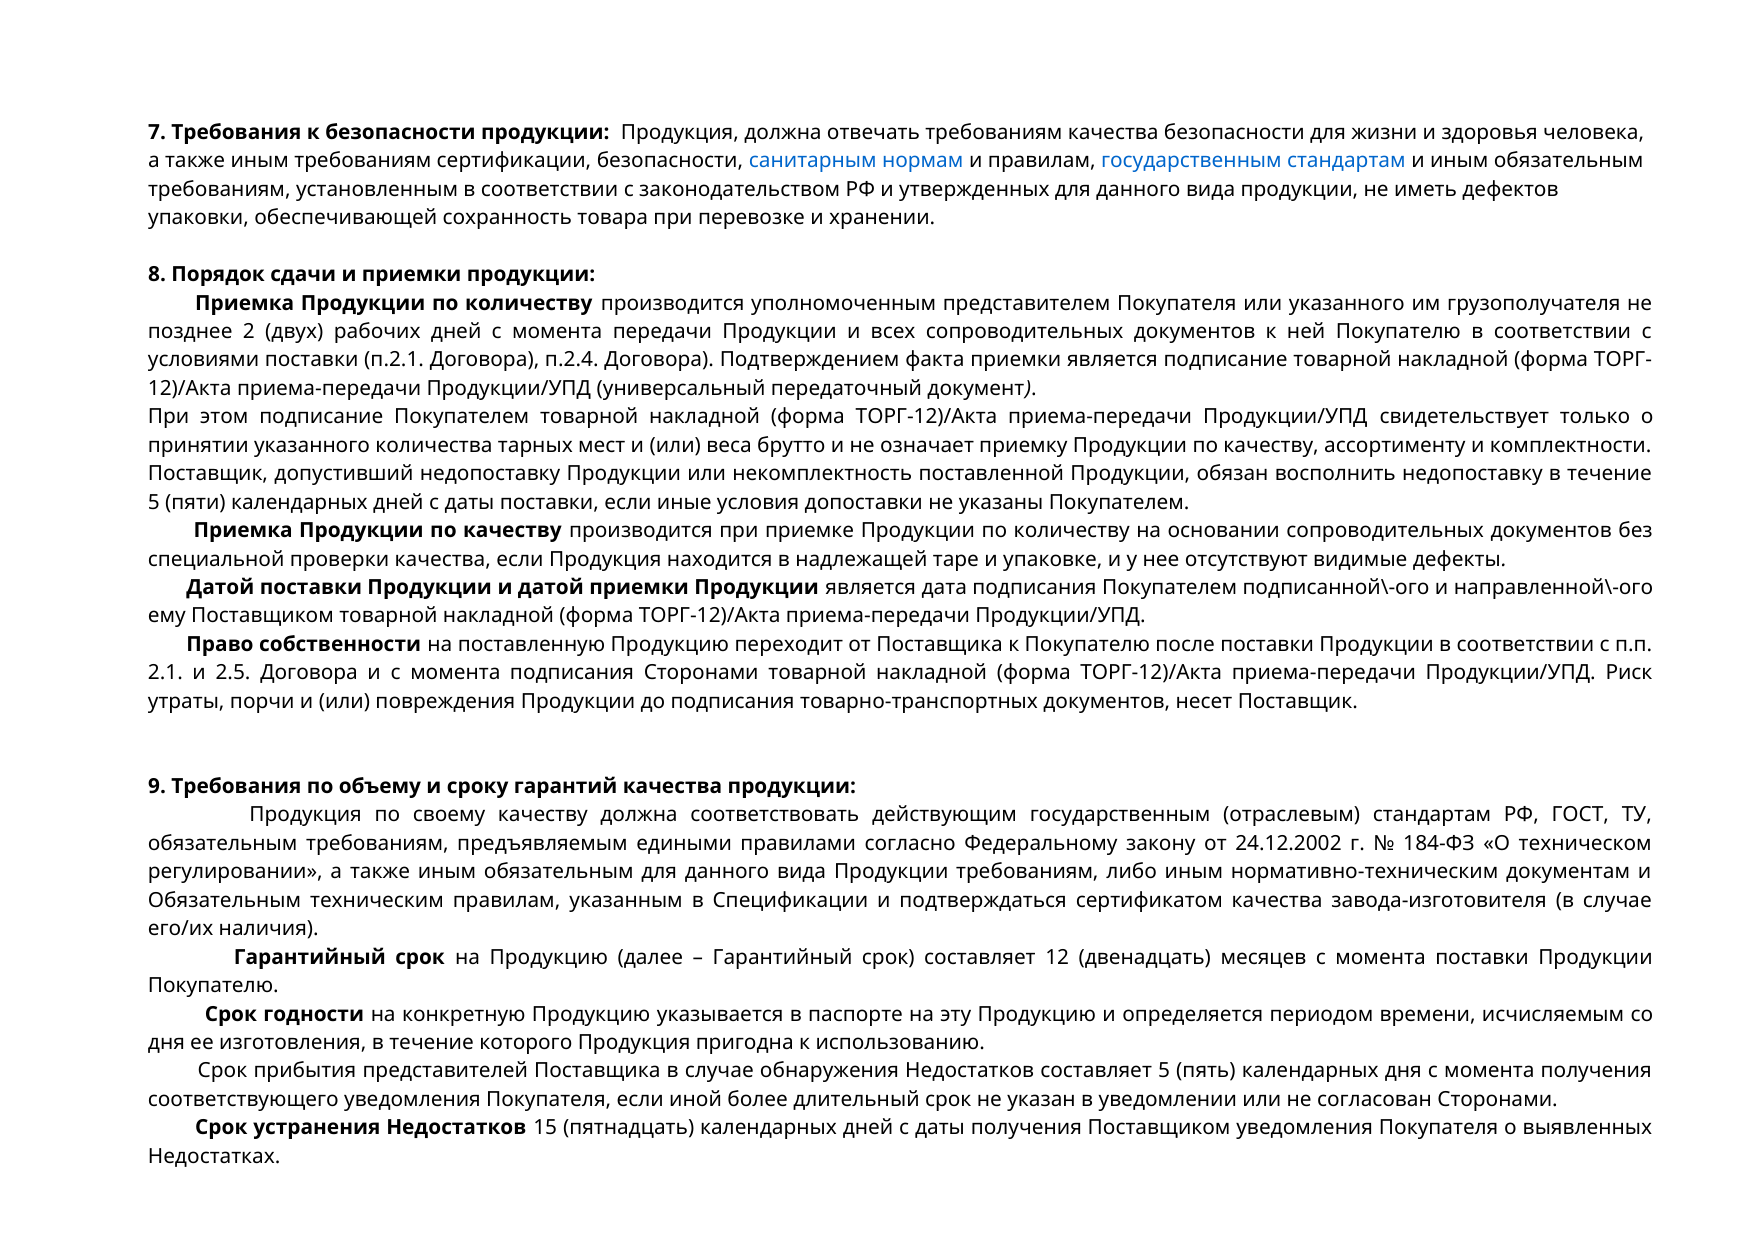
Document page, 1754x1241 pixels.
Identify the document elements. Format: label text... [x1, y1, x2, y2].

text Срок годности на конкретную Продукцию указывается в паспорте на эту Продукцию и определяется периодом времени, исчисляемым со дня ее изготовления, в течение которого Продукция пригодна к использованию. [148, 999, 1654, 1056]
list Приемка Продукции по качеству производится при приемке Продукции по количеству на основании сопроводительных документов без специальной проверки качества, если Продукция находится в надлежащей таре и упаковке, и у нее отсутствуют видимые дефекты. [148, 515, 1654, 572]
list Поставщик, допустивший недопоставку Продукции или некомплектность поставленной Продукции, обязан восполнить недопоставку в течение 5 (пяти) календарных дней с даты поставки, если иные условия допоставки не указаны Покупателем. [148, 458, 1654, 515]
list При этом подписание Покупателем товарной накладной (форма ТОРГ-12)/Акта приема-передачи Продукции/УПД свидетельствует только о принятии указанного количества тарных мест и (или) веса брутто и не означает приемку Продукции по качеству, ассортименту и комплектности. [148, 401, 1654, 458]
list Право собственности на поставленную Продукцию переходит от Поставщика к Покупателю после поставки Продукции в соответствии с п.п. 2.1. и 2.5. Договора и с момента подписания Сторонами товарной накладной (форма ТОРГ-12)/Акта приема-передачи Продукции/УПД. Риск утраты, порчи и (или) повреждения Продукции до подписания товарно-транспортных документов, несет Поставщик. [148, 629, 1654, 714]
text 7. Требования к безопасности продукции: Продукция, должна отвечать требованиям качества безопасности для жизни и здоровья человека, а также иным требованиям сертификации, безопасности, санитарным нормам и правилам, государственным стандартам и иным обязательным требованиям, установленным в соответствии с законодательством РФ и утвержденных для данного вида продукции, не иметь дефектов упаковки, обеспечивающей сохранность товара при перевозке и хранении. [148, 117, 1654, 231]
text Гарантийный срок на Продукцию (далее – Гарантийный срок) составляет 12 (двенадцать) месяцев с момента поставки Продукции Покупателю. [148, 942, 1654, 999]
text 8. Порядок сдачи и приемки продукции: [148, 259, 1654, 288]
text Приемка Продукции по количеству производится уполномоченным представителем Покупателя или указанного им грузополучателя не позднее 2 (двух) рабочих дней с момента передачи Продукции и всех сопроводительных документов к ней Покупателю в соответствии с условиями поставки (п.2.1. Договора), п.2.4. Договора). Подтверждением факта приемки является подписание товарной накладной (форма ТОРГ-12)/Акта приема-передачи Продукции/УПД (универсальный передаточный документ). [148, 288, 1654, 401]
text Срок прибытия представителей Поставщика в случае обнаружения Недостатков составляет 5 (пять) календарных дня с момента получения соответствующего уведомления Покупателя, если иной более длительный срок не указан в уведомлении или не согласован Сторонами. [148, 1056, 1654, 1112]
text 9. Требования по объему и сроку гарантий качества продукции: [148, 771, 1654, 799]
list Продукция по своему качеству должна соответствовать действующим государственным (отраслевым) стандартам РФ, ГОСТ, ТУ, обязательным требованиям, предъявляемым едиными правилами согласно Федеральному закону от 24.12.2002 г. № 184-ФЗ «О техническом регулировании», а также иным обязательным для данного вида Продукции требованиям, либо иным нормативно-техническим документам и Обязательным техническим правилам, указанным в Спецификации и подтверждаться сертификатом качества завода-изготовителя (в случае его/их наличия). [148, 799, 1654, 942]
text Срок устранения Недостатков 15 (пятнадцать) календарных дней с даты получения Поставщиком уведомления Покупателя о выявленных Недостатках. [148, 1112, 1654, 1169]
list Датой поставки Продукции и датой приемки Продукции является дата подписания Покупателем подписанной\-ого и направленной\-ого ему Поставщиком товарной накладной (форма ТОРГ-12)/Акта приема-передачи Продукции/УПД. [148, 572, 1654, 629]
